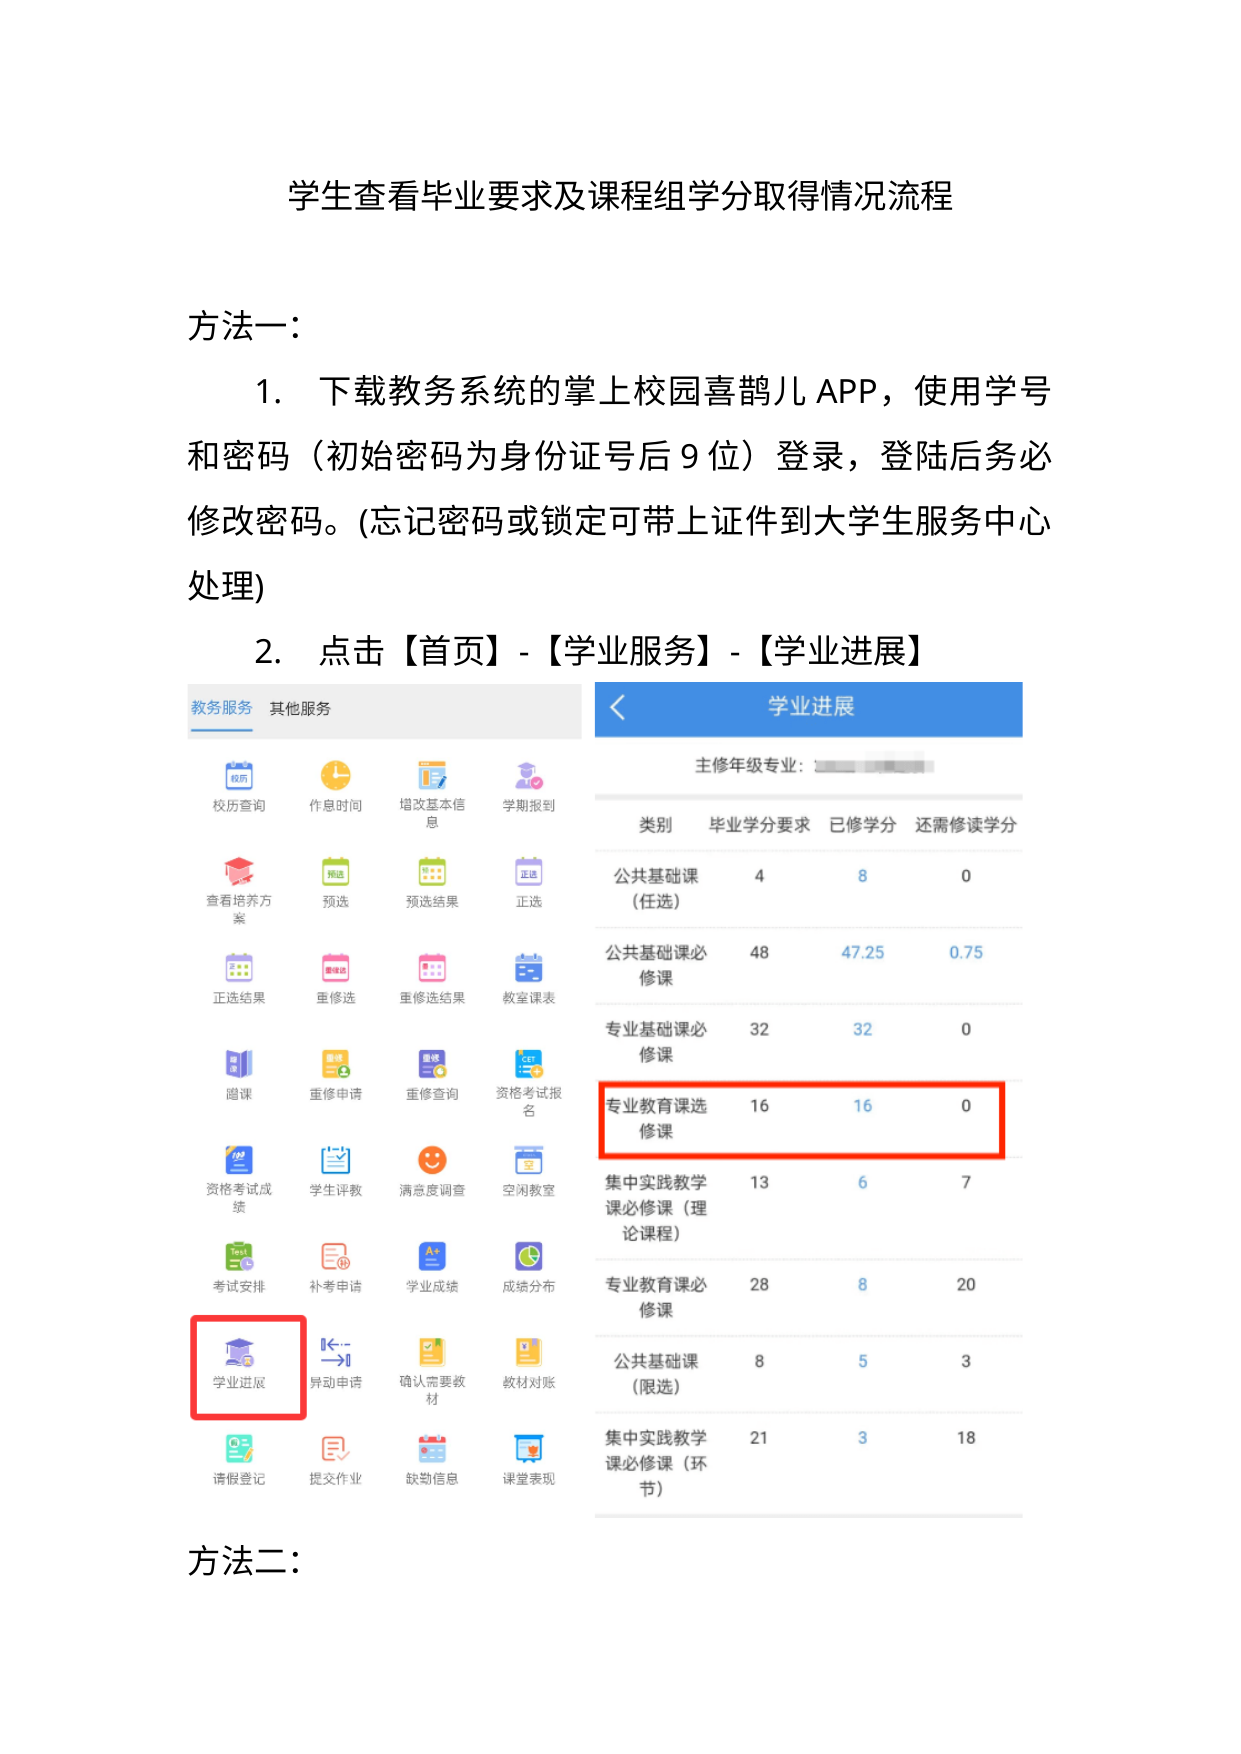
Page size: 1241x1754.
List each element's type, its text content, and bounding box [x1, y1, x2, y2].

picture [594, 682, 1023, 1518]
text 方法二： [187, 1527, 1053, 1592]
list 点击【首页】-【学业服务】-【学业进展】 [187, 617, 1053, 682]
list 下载教务系统的掌上校园喜鹊儿APP，使用学号和密码（初始密码为身份证号后9位）登录，登陆后务必修改密码。(忘记密码或锁定可带上证件到大学生服务中心处理) [187, 357, 1053, 617]
text 学生查看毕业要求及课程组学分取得情况流程 [187, 162, 1053, 227]
picture [187, 684, 582, 1518]
text 方法一： [187, 292, 1053, 357]
